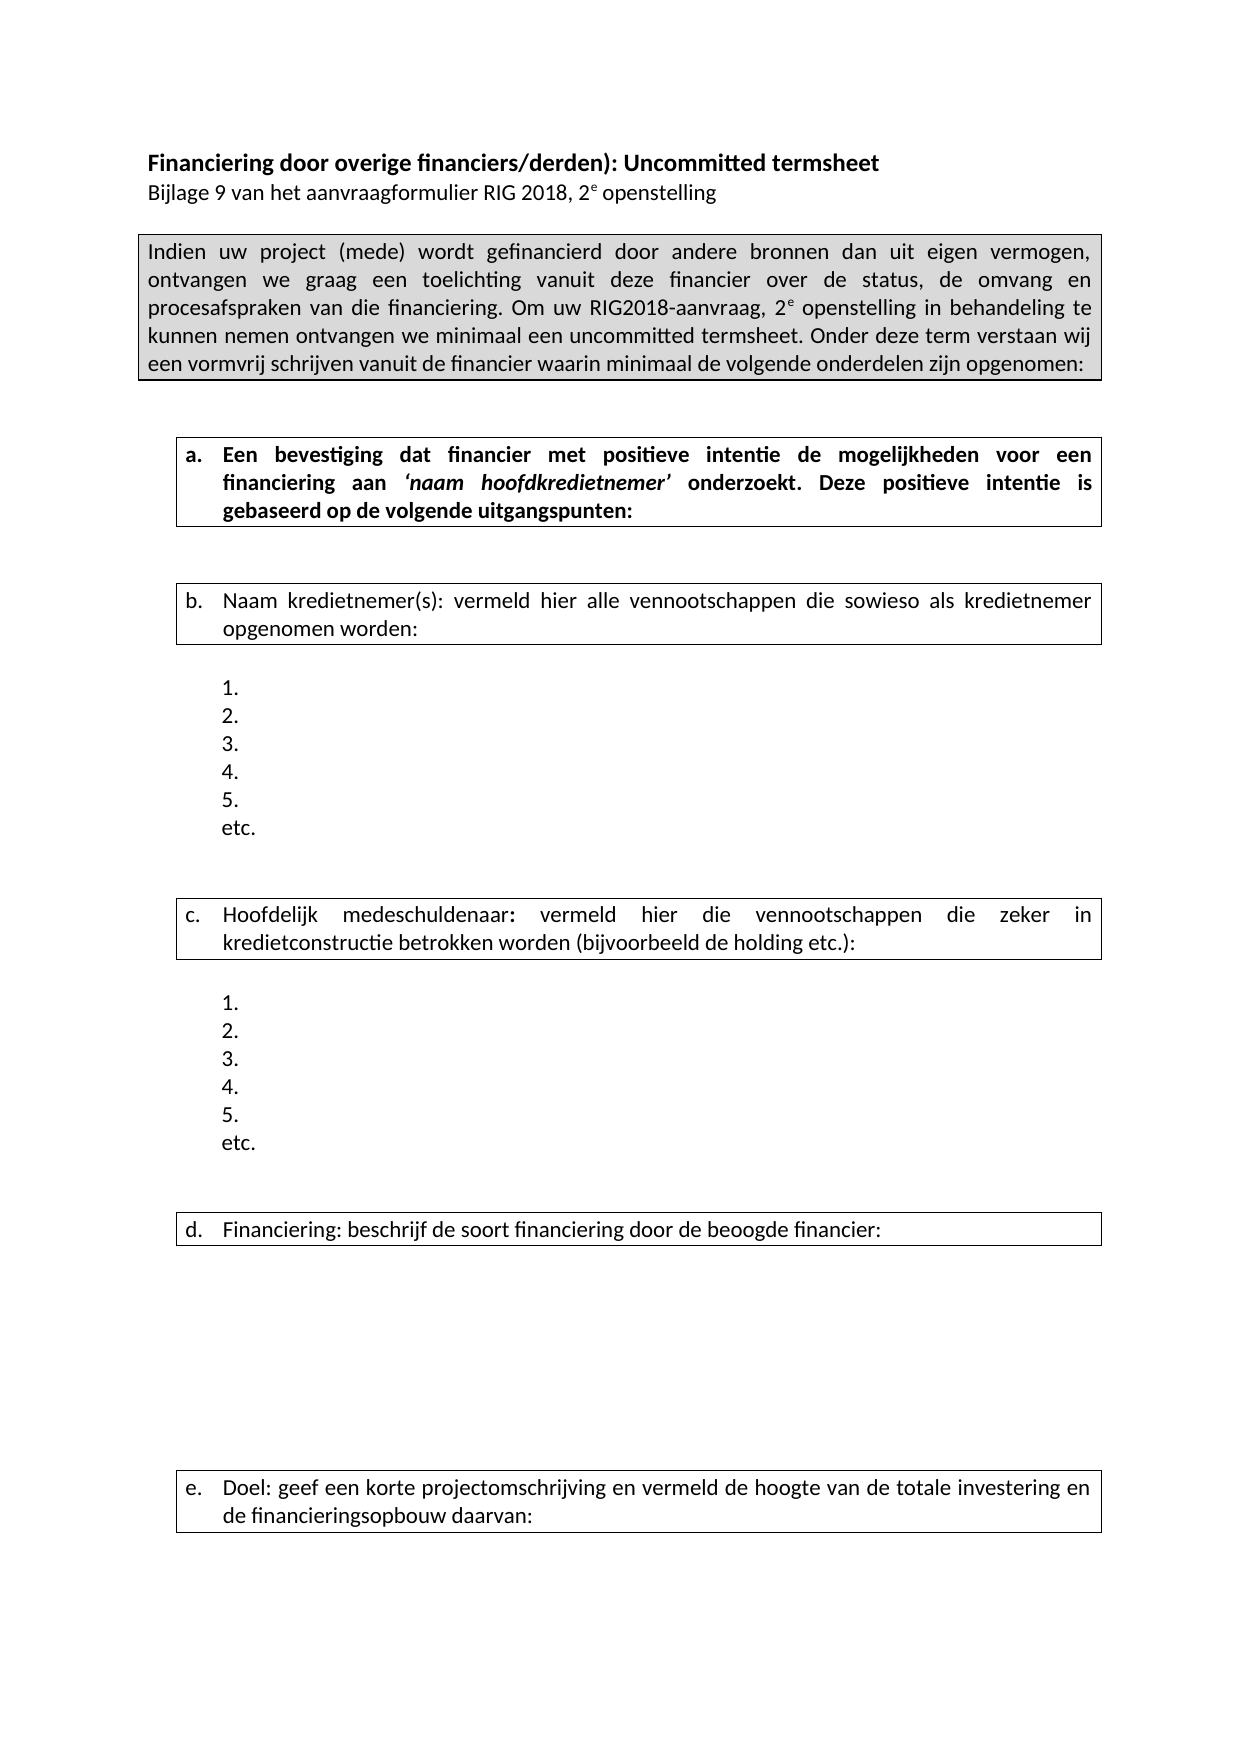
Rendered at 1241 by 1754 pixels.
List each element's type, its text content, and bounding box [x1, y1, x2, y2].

text 3. [221, 1044, 1093, 1072]
text 5. [221, 785, 1093, 813]
text 1. [221, 988, 1093, 1016]
list Hoofdelijk medeschuldenaar: vermeld hier die vennootschappen die zeker in kredietconstructie betrokken worden (bijvoorbeeld de holding etc.): [177, 899, 1101, 959]
text Bijlage 9 van het aanvraagformulier RIG 2018, 2e openstelling [148, 178, 1093, 206]
text 3. [221, 729, 1093, 757]
list Financiering: beschrijf de soort financiering door de beoogde financier: [177, 1213, 1101, 1245]
text etc. [221, 1128, 1093, 1156]
text 2. [221, 1016, 1093, 1044]
text etc. [221, 813, 1093, 841]
text 2. [221, 701, 1093, 729]
text 5. [221, 1100, 1093, 1128]
text Financiering door overige financiers/derden): Uncommitted termsheet [148, 148, 1093, 178]
list Naam kredietnemer(s): vermeld hier alle vennootschappen die sowieso als kredietnemer opgenomen worden: [177, 584, 1101, 644]
text 4. [221, 1072, 1093, 1100]
text 4. [221, 757, 1093, 785]
text 1. [221, 673, 1093, 701]
list Een bevestiging dat financier met positieve intentie de mogelijkheden voor een financiering aan ‘naam hoofdkredietnemer’ onderzoekt. Deze positieve intentie is gebaseerd op de volgende uitgangspunten: [177, 438, 1101, 526]
list Doel: geef een korte projectomschrijving en vermeld de hoogte van de totale investering en de financieringsopbouw daarvan: [177, 1471, 1101, 1532]
text Indien uw project (mede) wordt gefinancierd door andere bronnen dan uit eigen vermogen, ontvangen we graag een toelichting vanuit deze financier over de status, de omvang en procesafspraken van die financiering. Om uw RIG2018-aanvraag, 2e openstelling in behandeling te kunnen nemen ontvangen we minimaal een uncommitted termsheet. Onder deze term verstaan wij een vormvrij schrijven vanuit de financier waarin minimaal de volgende onderdelen zijn opgenomen: [139, 235, 1101, 379]
